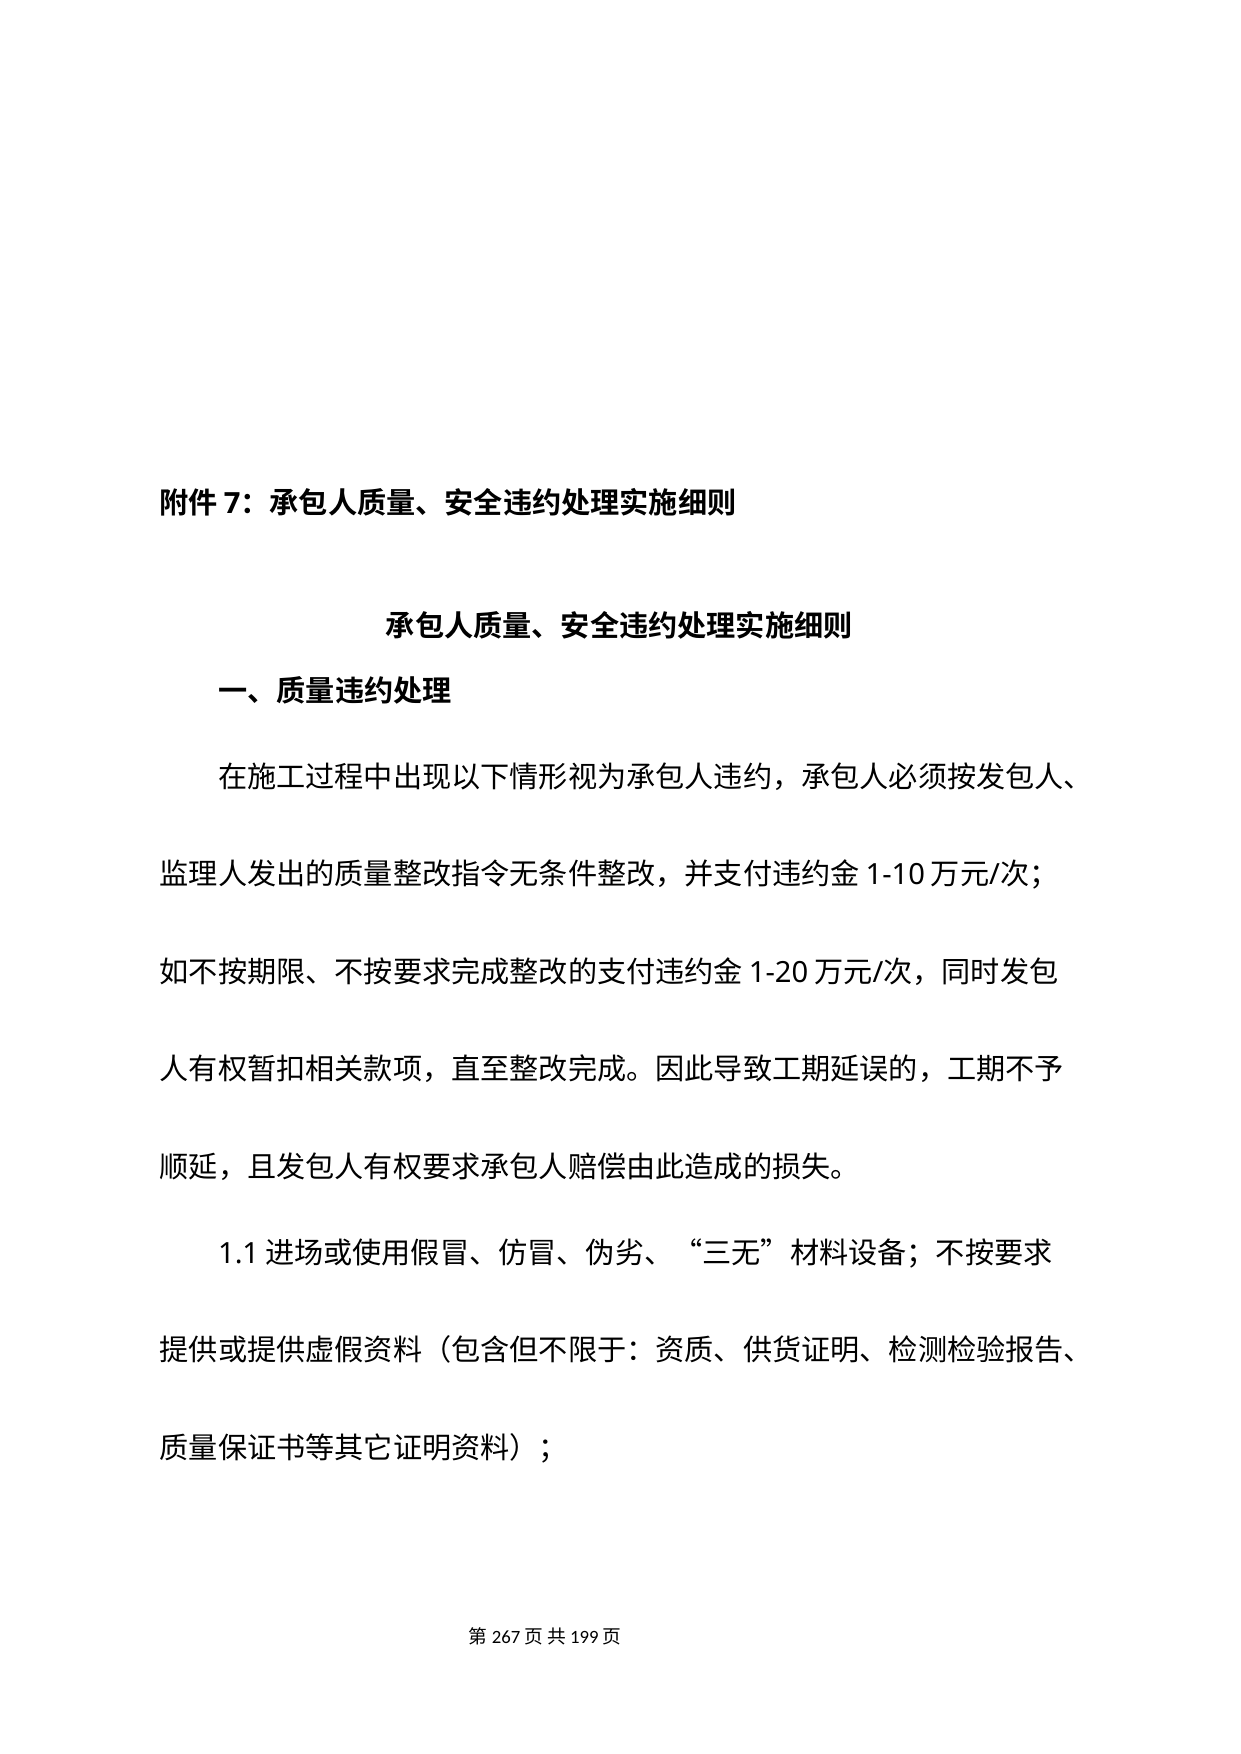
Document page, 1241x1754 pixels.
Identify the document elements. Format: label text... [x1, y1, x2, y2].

text 1.1进场或使用假冒、仿冒、伪劣、“三无”材料设备；不按要求提供或提供虚假资料（包含但不限于：资质、供货证明、检测检验报告、质量保证书等其它证明资料）； [159, 1218, 1078, 1478]
list 质量违约处理 [159, 656, 1078, 721]
subtitle 附件7：承包人质量、安全违约处理实施细则 [159, 468, 1078, 533]
text 承包人质量、安全违约处理实施细则 [159, 591, 1078, 656]
list 在施工过程中出现以下情形视为承包人违约，承包人必须按发包人、监理人发出的质量整改指令无条件整改，并支付违约金1-10万元/次；如不按期限、不按要求完成整改的支付违约金1-20万元/次，同时发包人有权暂扣相关款项，直至整改完成。因此导致工期延误的，工期不予顺延，且发包人有权要求承包人赔偿由此造成的损失。 [159, 742, 1078, 1197]
